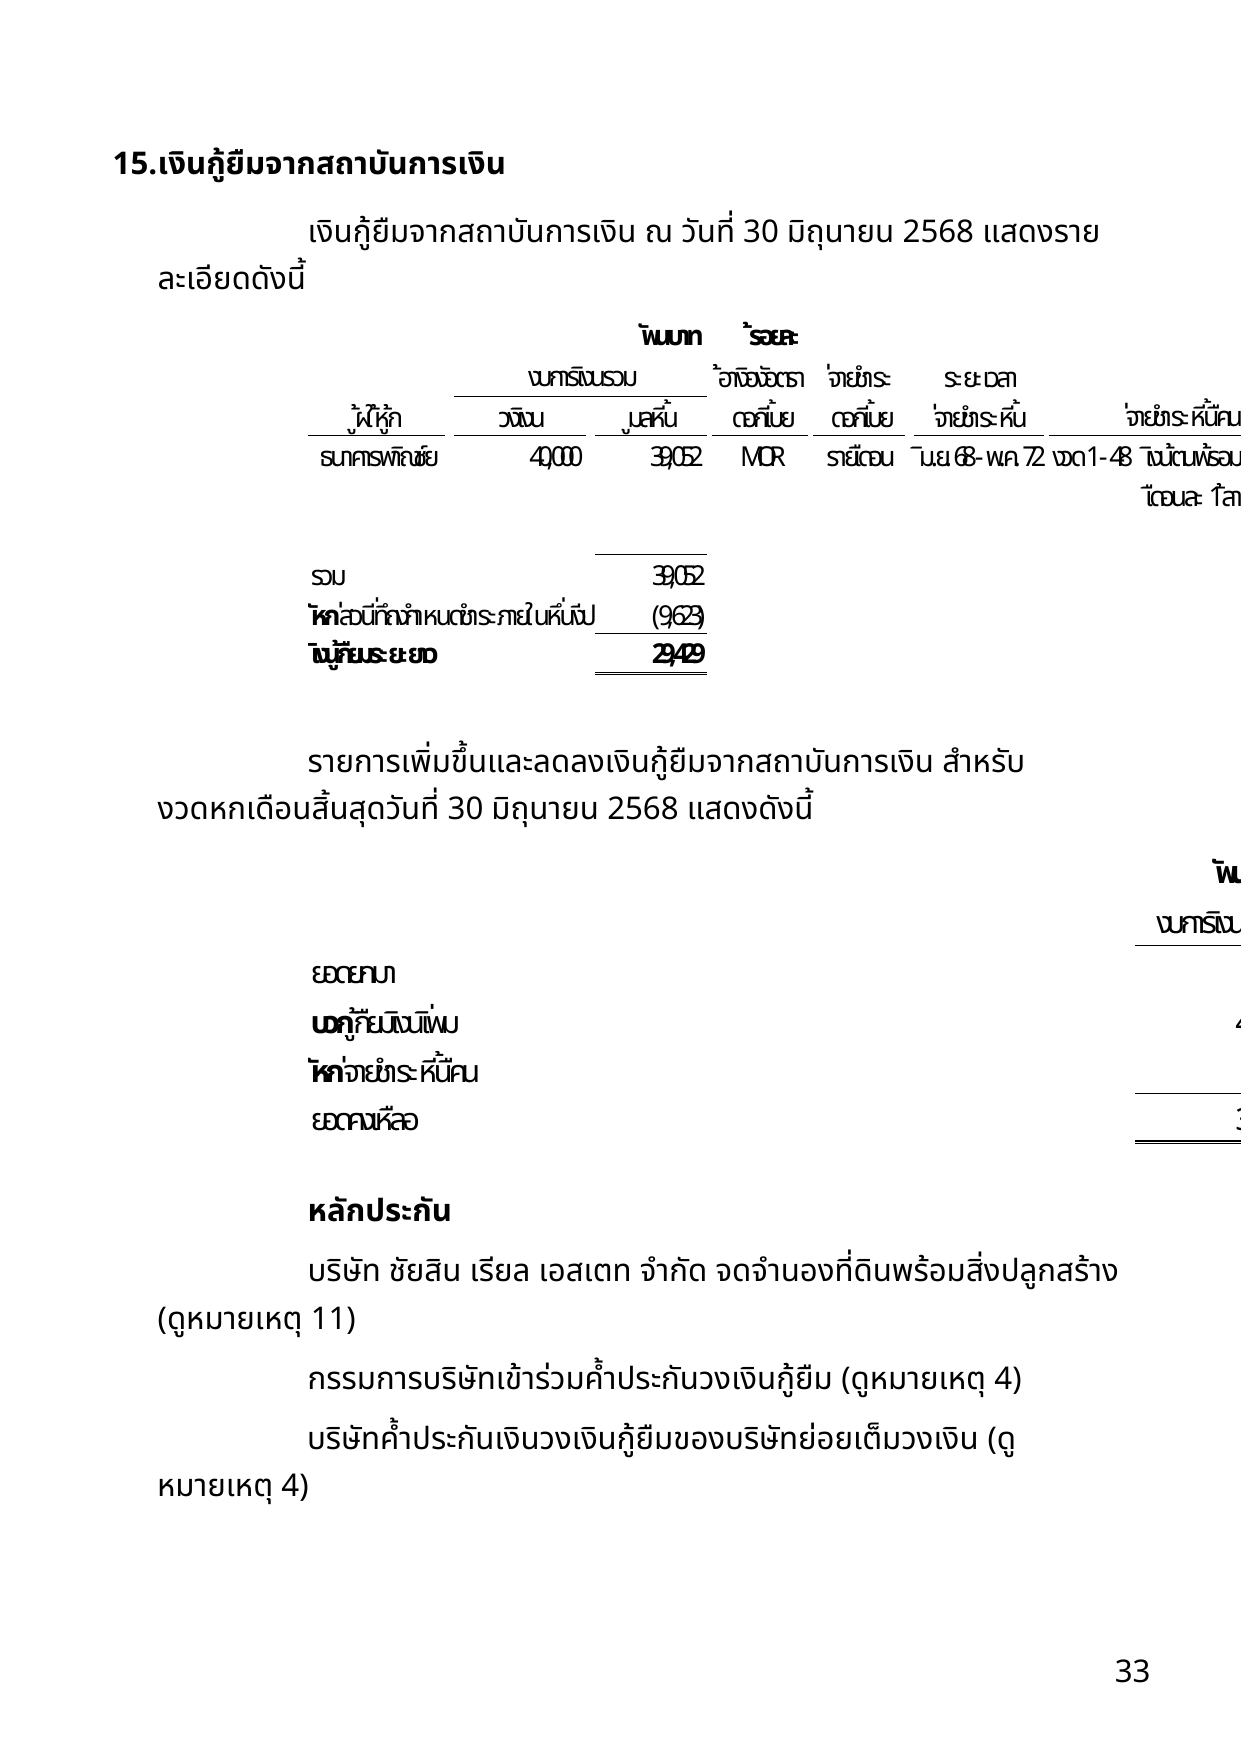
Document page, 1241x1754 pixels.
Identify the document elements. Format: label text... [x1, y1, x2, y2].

list เงินกู้ยืมจากสถาบันการเงิน [112, 141, 1155, 188]
text บริษัทค้ำประกันเงินวงเงินกู้ยืมของบริษัทย่อยเต็มวงเงิน (ดูหมายเหตุ 4) [157, 1416, 1075, 1511]
text บริษัท ชัยสิน เรียล เอสเตท จำกัด จดจำนองที่ดินพร้อมสิ่งปลูกสร้าง (ดูหมายเหตุ 11) [157, 1248, 1152, 1343]
text หลักประกัน [157, 1189, 1152, 1236]
text กรรมการบริษัทเข้าร่วมค้ำประกันวงเงินกู้ยืม (ดูหมายเหตุ 4) [157, 1356, 1152, 1403]
text รายการเพิ่มขึ้นและลดลงเงินกู้ยืมจากสถาบันการเงิน สำหรับงวดหกเดือนสิ้นสุดวันที่ 30 มิถุนายน 2568 แสดงดังนี้ [157, 739, 1075, 834]
text เงินกู้ยืมจากสถาบันการเงิน ณ วันที่ 30 มิถุนายน 2568 แสดงรายละเอียดดังนี้ [157, 209, 1152, 304]
